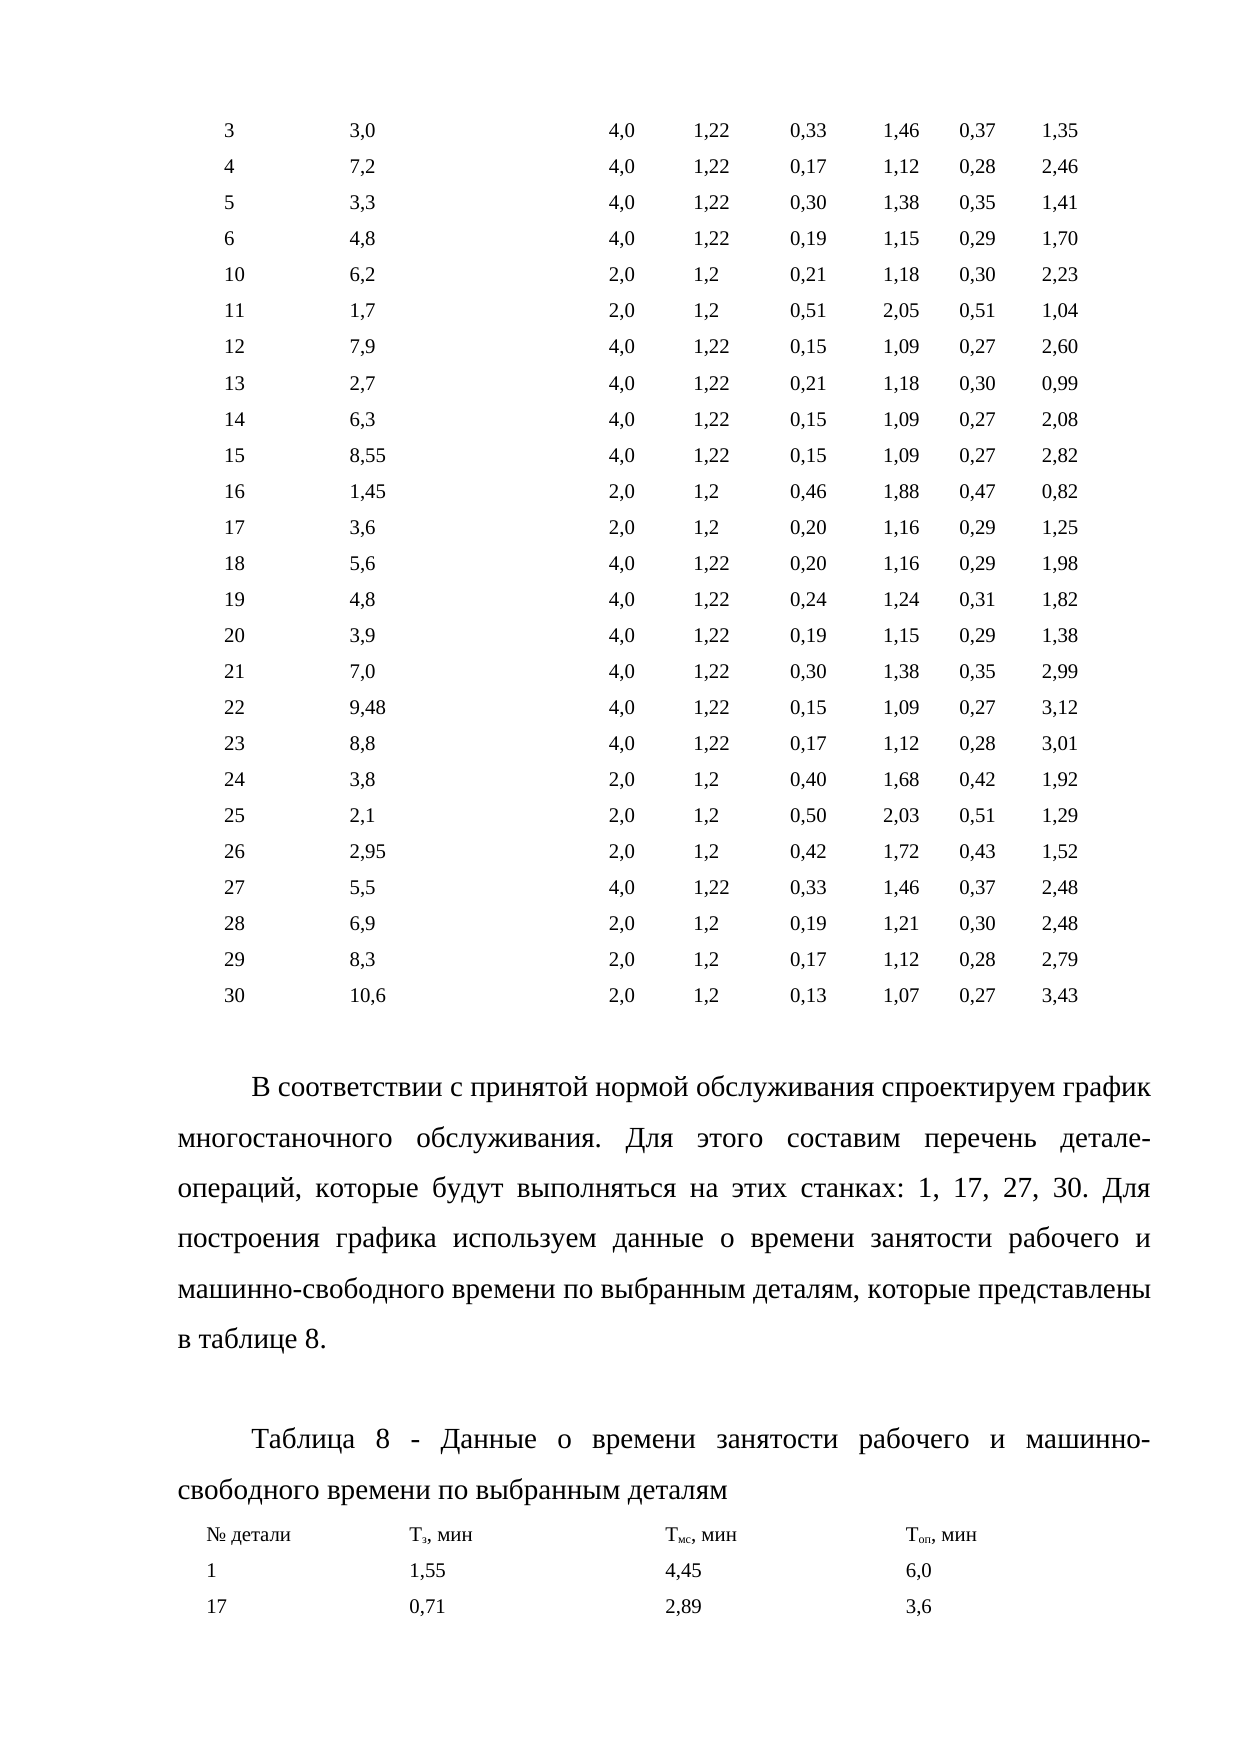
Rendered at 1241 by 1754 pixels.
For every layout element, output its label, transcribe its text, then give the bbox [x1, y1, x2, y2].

table_cell 11 [213, 298, 338, 334]
table_cell 0,33 [779, 118, 872, 154]
table_cell 7,0 [338, 659, 428, 695]
table_cell 1 [195, 1558, 398, 1594]
table_cell 4,0 [598, 406, 682, 442]
table_cell 1,22 [682, 695, 779, 731]
table_cell 1,29 [1030, 803, 1116, 839]
table_cell 0,27 [948, 443, 1030, 478]
table_cell 3,12 [1030, 695, 1116, 731]
table_cell 9,48 [338, 695, 428, 731]
table_cell 1,22 [682, 406, 779, 442]
table_cell 22 [213, 695, 338, 731]
table_cell 1,55 [398, 1558, 654, 1594]
table_cell 4,8 [338, 226, 428, 262]
table_cell 0,19 [779, 911, 872, 947]
table_cell 1,24 [872, 587, 948, 623]
table_cell 1,22 [682, 731, 779, 767]
table_cell 4,0 [598, 334, 682, 370]
table_cell 7,9 [338, 334, 428, 370]
table_cell 0,21 [779, 262, 872, 298]
table_cell 1,16 [872, 515, 948, 551]
table_header Тз, мин [398, 1522, 654, 1558]
table_cell 1,12 [872, 154, 948, 190]
table_cell 0,51 [779, 298, 872, 334]
table_cell 4,0 [598, 659, 682, 695]
table_cell 1,21 [872, 911, 948, 947]
table_cell 0,47 [948, 479, 1030, 514]
table_cell 26 [213, 839, 338, 875]
table_cell 1,22 [682, 659, 779, 695]
table_cell 0,30 [779, 190, 872, 226]
table_cell 2,99 [1030, 659, 1116, 695]
table_cell 28 [213, 911, 338, 947]
table_cell 4,0 [598, 875, 682, 911]
table_cell 1,72 [872, 839, 948, 875]
table_cell 10,6 [338, 983, 428, 1019]
table_cell 0,50 [779, 803, 872, 839]
table_cell 2,03 [872, 803, 948, 839]
table_cell 1,22 [682, 551, 779, 587]
table_cell 2,0 [598, 515, 682, 551]
table_cell 1,15 [872, 623, 948, 659]
table_cell 4,0 [598, 695, 682, 731]
table_cell 5,5 [338, 875, 428, 911]
text Таблица 8 - Данные о времени занятости рабочего и машинно-свободного времени по выбранным деталям [177, 1422, 1152, 1506]
table_cell 0,43 [948, 839, 1030, 875]
table_cell 8,8 [338, 731, 428, 767]
table_cell 1,82 [1030, 587, 1116, 623]
table_cell 1,22 [682, 623, 779, 659]
table_cell 4,0 [598, 443, 682, 478]
table_cell 0,17 [779, 731, 872, 767]
table_cell 1,2 [682, 803, 779, 839]
table_cell 1,46 [872, 118, 948, 154]
table_cell 2,0 [598, 911, 682, 947]
table_cell 1,18 [872, 370, 948, 406]
table_cell 27 [213, 875, 338, 911]
table_cell 0,30 [948, 262, 1030, 298]
table_cell 8,3 [338, 947, 428, 983]
table_cell 2,0 [598, 479, 682, 514]
table_cell 4,0 [598, 190, 682, 226]
table_cell 2,0 [598, 298, 682, 334]
table_cell 1,12 [872, 731, 948, 767]
table_cell 1,2 [682, 983, 779, 1019]
table_cell 1,09 [872, 695, 948, 731]
table_cell 0,51 [948, 803, 1030, 839]
table_cell 1,35 [1030, 118, 1116, 154]
table_cell 2,60 [1030, 334, 1116, 370]
table_cell 0,28 [948, 731, 1030, 767]
table_cell 1,7 [338, 298, 428, 334]
table_cell 4,8 [338, 587, 428, 623]
table_cell 0,30 [779, 659, 872, 695]
table_header Топ, мин [894, 1522, 1134, 1558]
table_cell 2,05 [872, 298, 948, 334]
table_cell 0,40 [779, 767, 872, 803]
table_cell 0,27 [948, 695, 1030, 731]
table_cell 18 [213, 551, 338, 587]
table_cell 2,46 [1030, 154, 1116, 190]
table_cell 3,0 [338, 118, 428, 154]
table_cell 1,2 [682, 839, 779, 875]
table_cell 0,15 [779, 406, 872, 442]
table_cell 4,0 [598, 731, 682, 767]
table_cell 0,99 [1030, 370, 1116, 406]
table_cell 0,21 [779, 370, 872, 406]
table_cell 3,3 [338, 190, 428, 226]
table_cell 2,0 [598, 262, 682, 298]
table_cell 0,31 [948, 587, 1030, 623]
table_cell 3,43 [1030, 983, 1116, 1019]
table_cell 4,45 [654, 1558, 894, 1594]
table_cell 0,37 [948, 875, 1030, 911]
table_cell 0,35 [948, 659, 1030, 695]
table_cell 17 [213, 515, 338, 551]
table_cell 1,2 [682, 479, 779, 514]
table_cell 1,38 [1030, 623, 1116, 659]
table_cell 0,28 [948, 154, 1030, 190]
table_cell 30 [213, 983, 338, 1019]
table_cell 3 [213, 118, 338, 154]
table_cell 0,29 [948, 515, 1030, 551]
table_cell 2,0 [598, 947, 682, 983]
table_cell 24 [213, 767, 338, 803]
table_cell 15 [213, 443, 338, 478]
table_cell 1,52 [1030, 839, 1116, 875]
table_cell 29 [213, 947, 338, 983]
table_cell 1,15 [872, 226, 948, 262]
table_cell 2,08 [1030, 406, 1116, 442]
table_cell 1,2 [682, 515, 779, 551]
table_cell 4,0 [598, 154, 682, 190]
table_cell 0,19 [779, 623, 872, 659]
table_cell 16 [213, 479, 338, 514]
table_cell 2,0 [598, 767, 682, 803]
table_cell 0,82 [1030, 479, 1116, 514]
table_cell 1,2 [682, 767, 779, 803]
table_cell 19 [213, 587, 338, 623]
table_cell 14 [213, 406, 338, 442]
table_cell 4,0 [598, 587, 682, 623]
table_cell 2,0 [598, 983, 682, 1019]
table_cell 25 [213, 803, 338, 839]
table_header Тмс, мин [654, 1522, 894, 1558]
table_cell 1,22 [682, 875, 779, 911]
table_cell 2,23 [1030, 262, 1116, 298]
table_cell 1,25 [1030, 515, 1116, 551]
table_cell 20 [213, 623, 338, 659]
table_cell 3,9 [338, 623, 428, 659]
table_cell 0,20 [779, 551, 872, 587]
table_cell 2,48 [1030, 911, 1116, 947]
table_cell 1,22 [682, 226, 779, 262]
table_cell 3,6 [338, 515, 428, 551]
table_cell 1,70 [1030, 226, 1116, 262]
table_cell 4,0 [598, 118, 682, 154]
table_cell 1,22 [682, 587, 779, 623]
table_cell 21 [213, 659, 338, 695]
table_cell 1,22 [682, 190, 779, 226]
table_cell 0,37 [948, 118, 1030, 154]
table_header № детали [195, 1522, 398, 1558]
table_cell 13 [213, 370, 338, 406]
table_cell 2,0 [598, 839, 682, 875]
table_cell 0,27 [948, 983, 1030, 1019]
table_cell 1,09 [872, 406, 948, 442]
table_cell 8,55 [338, 443, 428, 478]
table_cell 0,42 [948, 767, 1030, 803]
table_cell 1,04 [1030, 298, 1116, 334]
table_cell 4,0 [598, 551, 682, 587]
table_cell 1,41 [1030, 190, 1116, 226]
table_cell 1,2 [682, 947, 779, 983]
table_cell 1,22 [682, 154, 779, 190]
table_cell 2,82 [1030, 443, 1116, 478]
table_cell 1,16 [872, 551, 948, 587]
table_cell 0,51 [948, 298, 1030, 334]
table_cell 0,29 [948, 226, 1030, 262]
table_cell 4,0 [598, 623, 682, 659]
table_cell 0,33 [779, 875, 872, 911]
table_cell 1,98 [1030, 551, 1116, 587]
table_cell 2,89 [654, 1594, 894, 1630]
table_cell 0,17 [779, 154, 872, 190]
table_cell 0,15 [779, 695, 872, 731]
table_cell 1,2 [682, 298, 779, 334]
table_cell 1,45 [338, 479, 428, 514]
table_cell 1,12 [872, 947, 948, 983]
table_cell 0,17 [779, 947, 872, 983]
table_cell 2,79 [1030, 947, 1116, 983]
table_cell 0,20 [779, 515, 872, 551]
table_cell 0,27 [948, 406, 1030, 442]
table_cell 0,30 [948, 911, 1030, 947]
table_cell 1,09 [872, 334, 948, 370]
table_cell 0,46 [779, 479, 872, 514]
table_cell 1,07 [872, 983, 948, 1019]
table_cell 1,46 [872, 875, 948, 911]
table_cell 4,0 [598, 226, 682, 262]
table_cell 1,88 [872, 479, 948, 514]
table_cell 6,9 [338, 911, 428, 947]
table_cell 0,27 [948, 334, 1030, 370]
table_cell 10 [213, 262, 338, 298]
table_cell 3,01 [1030, 731, 1116, 767]
table_cell 2,48 [1030, 875, 1116, 911]
text В соответствии с принятой нормой обслуживания спроектируем график многостаночного обслуживания. Для этого составим перечень детале-операций, которые будут выполняться на этих станках: 1, 17, 27, 30. Для построения графика используем данные о времени занятости рабочего и машинно-свободного времени по выбранным деталям, которые представлены в таблице 8. [177, 1069, 1152, 1354]
table_cell 1,22 [682, 370, 779, 406]
table_cell 2,0 [598, 803, 682, 839]
table_cell 6 [213, 226, 338, 262]
table_cell 0,24 [779, 587, 872, 623]
table_cell 0,35 [948, 190, 1030, 226]
table_cell 1,2 [682, 911, 779, 947]
table_cell 7,2 [338, 154, 428, 190]
table_cell 0,28 [948, 947, 1030, 983]
table_cell 0,29 [948, 623, 1030, 659]
table_cell 2,1 [338, 803, 428, 839]
table_cell 1,22 [682, 443, 779, 478]
table_cell 1,22 [682, 334, 779, 370]
table_cell 0,42 [779, 839, 872, 875]
table_cell 1,18 [872, 262, 948, 298]
table_cell 4 [213, 154, 338, 190]
table_cell 0,15 [779, 334, 872, 370]
table_cell 0,13 [779, 983, 872, 1019]
table_cell 1,92 [1030, 767, 1116, 803]
table_cell 6,0 [894, 1558, 1134, 1594]
table_cell 12 [213, 334, 338, 370]
table_cell 1,68 [872, 767, 948, 803]
table_cell 0,30 [948, 370, 1030, 406]
table_cell 1,38 [872, 659, 948, 695]
table_cell 1,38 [872, 190, 948, 226]
table_cell 23 [213, 731, 338, 767]
table_cell 1,09 [872, 443, 948, 478]
table_cell 2,95 [338, 839, 428, 875]
table_cell 1,2 [682, 262, 779, 298]
table_cell 5 [213, 190, 338, 226]
table_cell 0,19 [779, 226, 872, 262]
table_cell 17 [195, 1594, 398, 1630]
table_cell 3,8 [338, 767, 428, 803]
table_cell 4,0 [598, 370, 682, 406]
table_cell 1,22 [682, 118, 779, 154]
table_cell 0,29 [948, 551, 1030, 587]
table_cell 0,71 [398, 1594, 654, 1630]
table_cell 3,6 [894, 1594, 1134, 1630]
table_cell 6,3 [338, 406, 428, 442]
table_cell 5,6 [338, 551, 428, 587]
table_cell 6,2 [338, 262, 428, 298]
table_cell 2,7 [338, 370, 428, 406]
table_cell 0,15 [779, 443, 872, 478]
